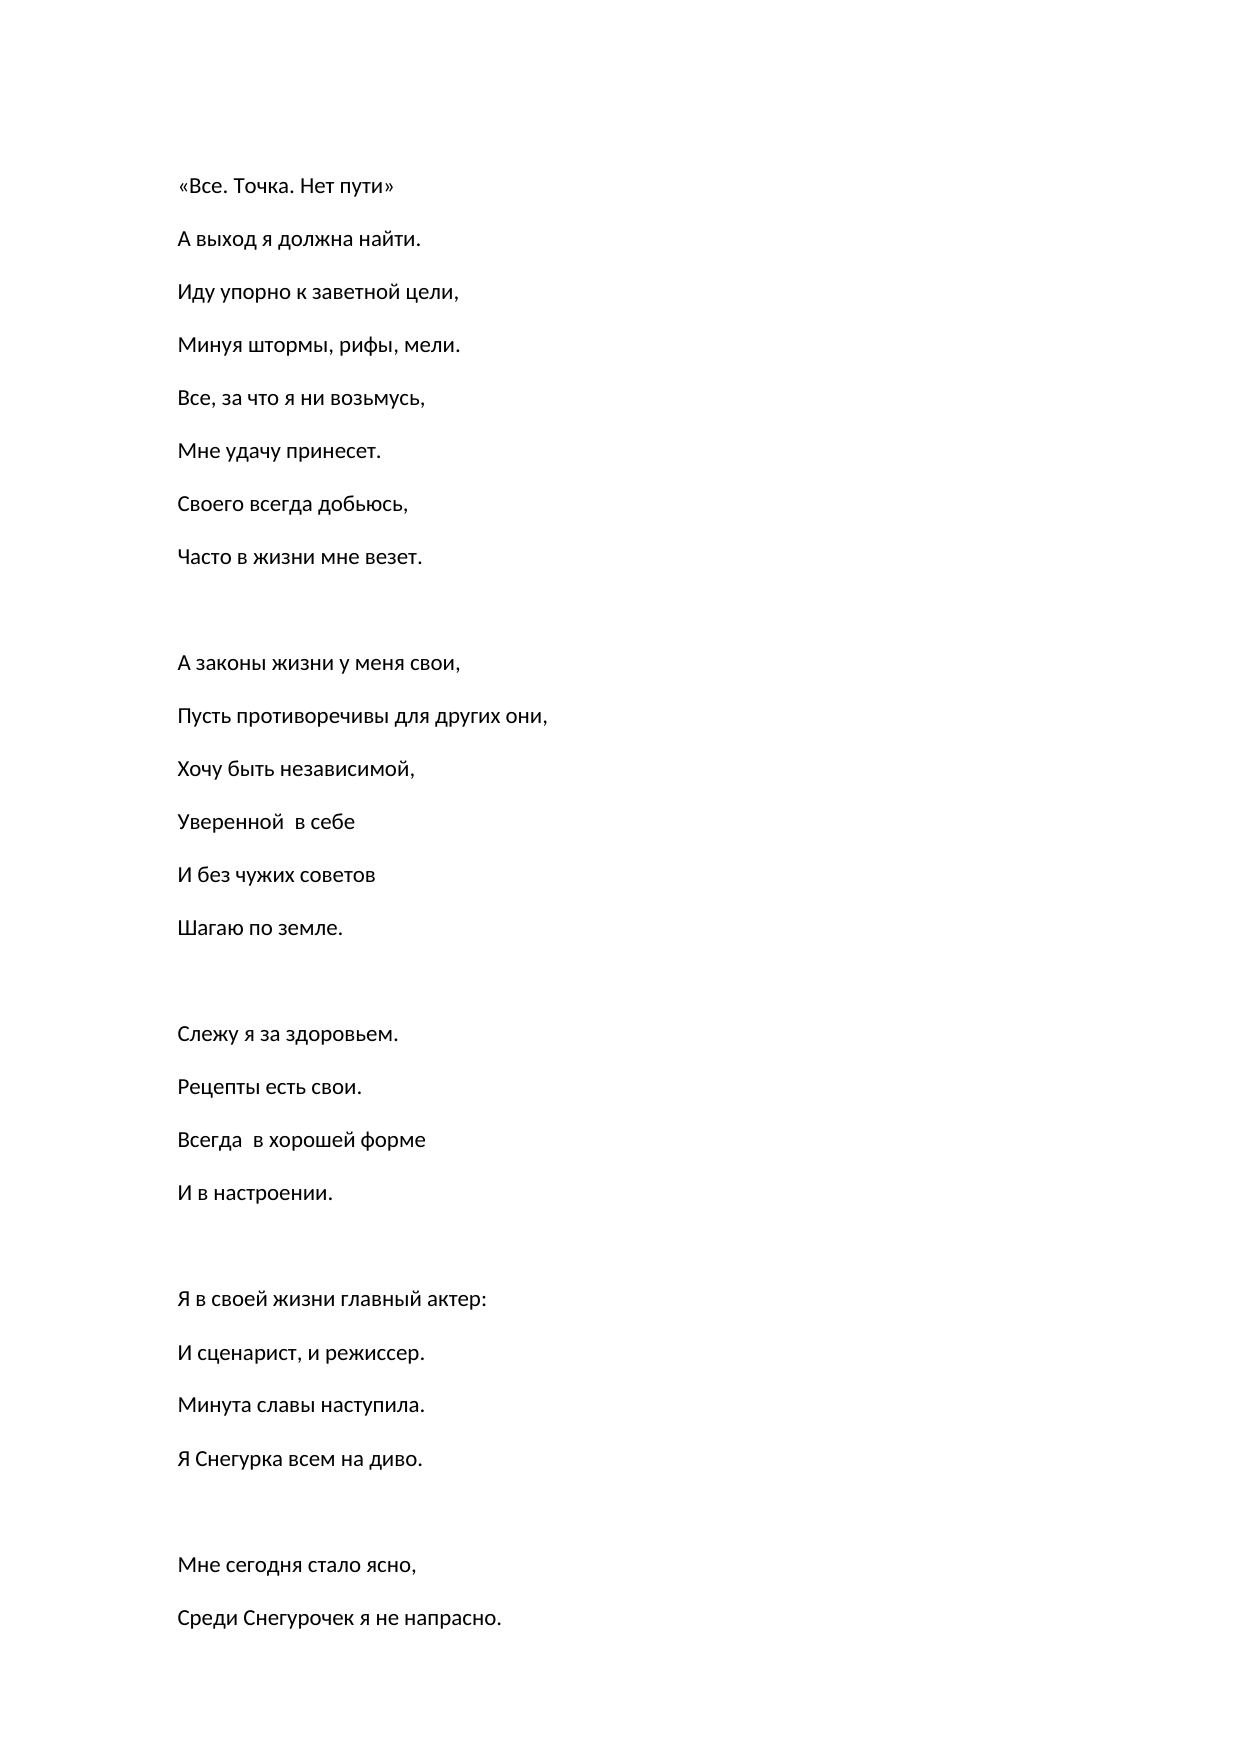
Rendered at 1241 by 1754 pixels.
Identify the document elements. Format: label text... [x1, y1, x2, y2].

text Мне удачу принесет. [177, 436, 1152, 464]
text Я Снегурка всем на диво. [177, 1444, 1152, 1472]
text И без чужих советов [177, 860, 1152, 888]
text А выход я должна найти. [177, 224, 1152, 252]
text Все, за что я ни возьмусь, [177, 383, 1152, 411]
text И сценарист, и режиссер. [177, 1338, 1152, 1366]
text Своего всегда добьюсь, [177, 489, 1152, 517]
text Шагаю по земле. [177, 913, 1152, 941]
text Часто в жизни мне везет. [177, 542, 1152, 570]
text Минута славы наступила. [177, 1391, 1152, 1419]
text А законы жизни у меня свои, [177, 648, 1152, 676]
text Среди Снегурочек я не напрасно. [177, 1603, 1152, 1631]
text Рецепты есть свои. [177, 1072, 1152, 1101]
text Уверенной в себе [177, 807, 1152, 835]
text «Все. Точка. Нет пути» [177, 171, 1152, 199]
text Пусть противоречивы для других они, [177, 701, 1152, 729]
text Я в своей жизни главный актер: [177, 1284, 1152, 1313]
text Иду упорно к заветной цели, [177, 277, 1152, 305]
text Хочу быть независимой, [177, 754, 1152, 782]
text Слежу я за здоровьем. [177, 1019, 1152, 1047]
text Мне сегодня стало ясно, [177, 1550, 1152, 1578]
text Минуя штормы, рифы, мели. [177, 330, 1152, 358]
text И в настроении. [177, 1178, 1152, 1207]
text Всегда в хорошей форме [177, 1126, 1152, 1153]
